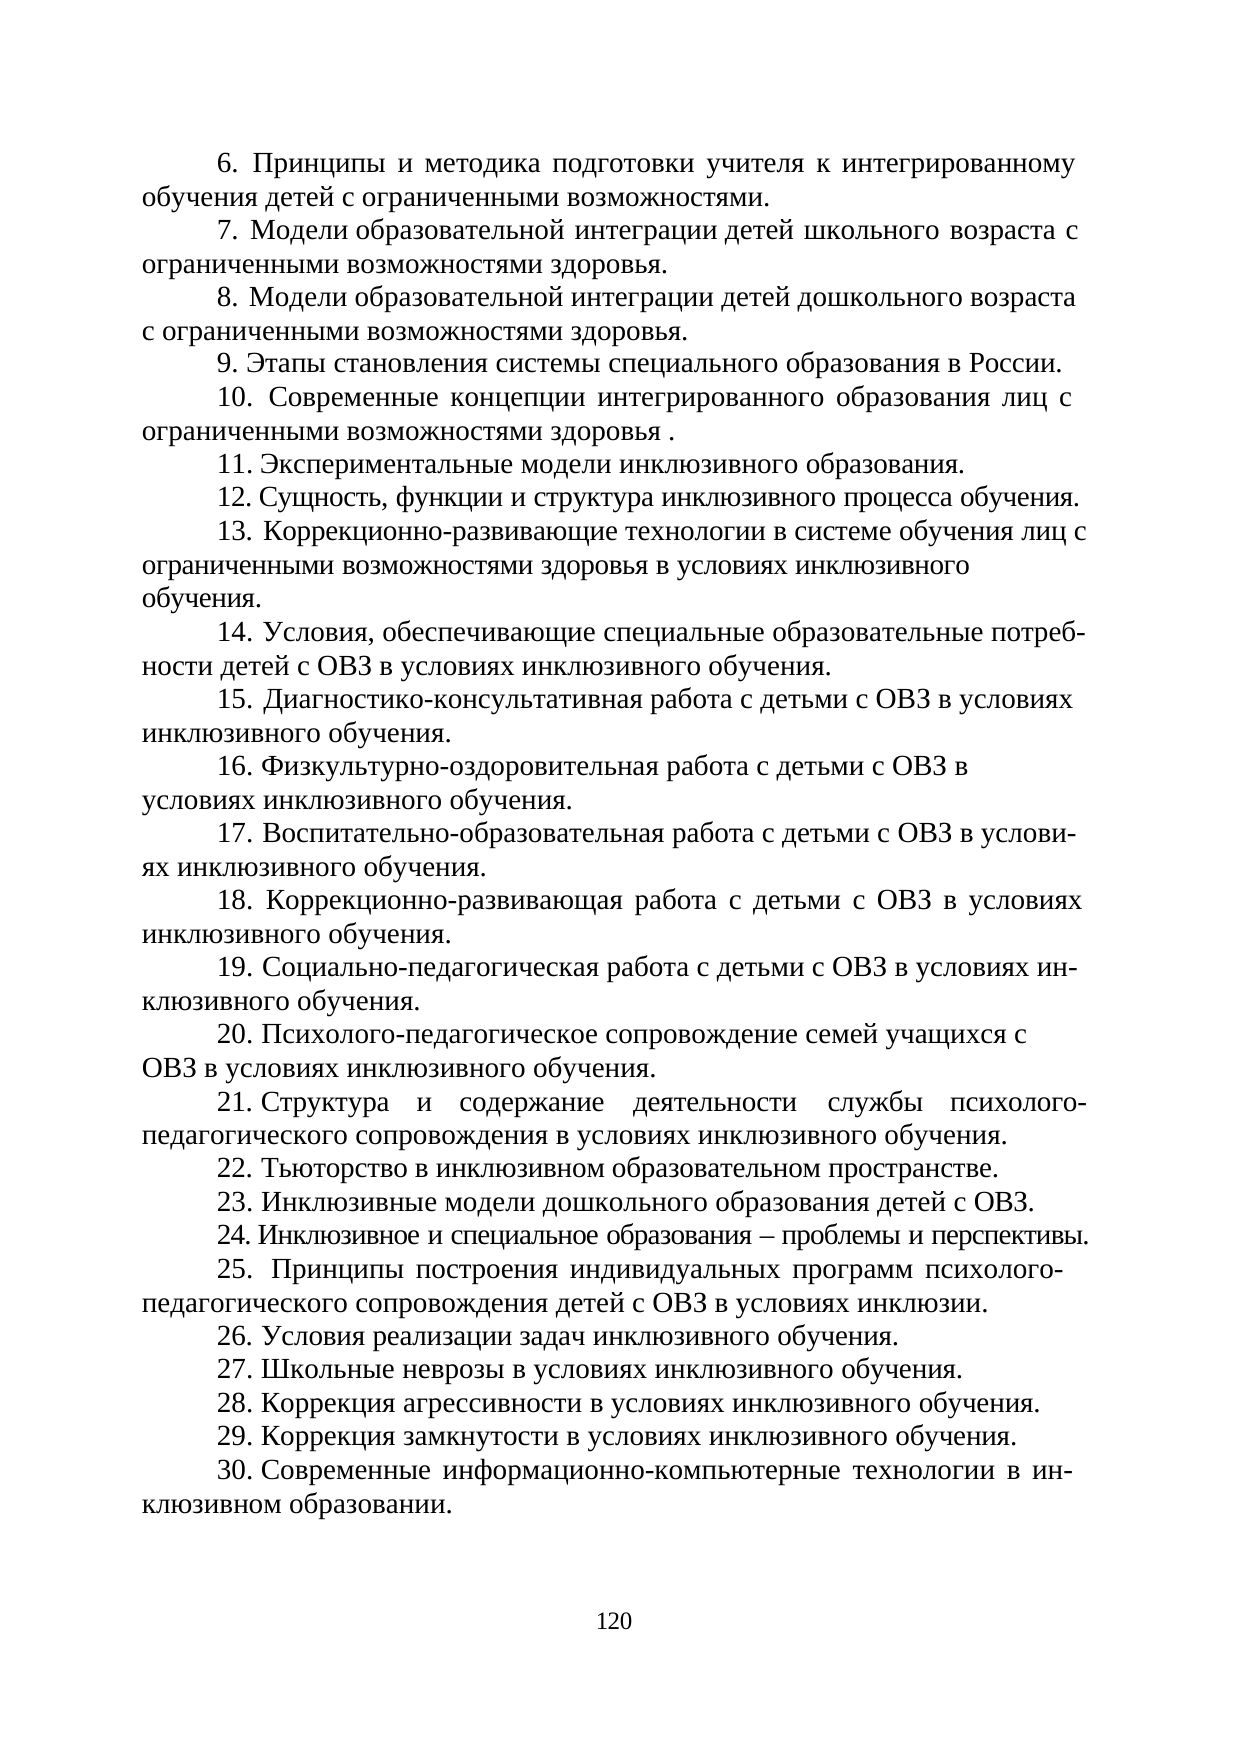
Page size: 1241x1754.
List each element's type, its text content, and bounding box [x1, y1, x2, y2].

list Инклюзивные модели дошкольного образования детей с ОВЗ. [217, 1184, 1196, 1218]
list Физкультурно-оздоровительная работа с детьми с ОВЗ в условиях инклюзивного обучения. [142, 748, 1087, 815]
list Экспериментальные модели инклюзивного образования. [217, 446, 1196, 480]
list Условия, обеспечивающие специальные образовательные потреб- ности детей с ОВЗ в условиях инклюзивного обучения. [142, 614, 1087, 681]
list Тьюторство в инклюзивном образовательном пространстве. [217, 1151, 1196, 1184]
list Коррекционно-развивающие технологии в системе обучения лиц с ограниченными возможностями здоровья в условиях инклюзивного обучения. [142, 513, 1087, 614]
list Современные концепции интегрированного образования лиц с ограниченными возможностями здоровья . [142, 379, 1087, 446]
list Коррекция замкнутости в условиях инклюзивного обучения. [217, 1419, 1196, 1452]
list Инклюзивное и специальное образования – проблемы и перспективы. [217, 1218, 1196, 1251]
list Коррекционно-развивающая работа с детьми с ОВЗ в условиях инклюзивного обучения. [142, 882, 1087, 949]
list Современные информационно-компьютерные технологии в ин- клюзивном образовании. [142, 1452, 1087, 1519]
list Социально-педагогическая работа с детьми с ОВЗ в условиях ин- клюзивного обучения. [142, 949, 1087, 1017]
list Воспитательно-образовательная работа с детьми с ОВЗ в услови- ях инклюзивного обучения. [142, 815, 1087, 882]
list Структура и содержание деятельности службы психолого- педагогического сопровождения в условиях инклюзивного обучения. [142, 1084, 1087, 1151]
list Этапы становления системы специального образования в России. [217, 346, 1196, 379]
list Школьные неврозы в условиях инклюзивного обучения. [217, 1352, 1196, 1385]
list Диагностико-консультативная работа с детьми с ОВЗ в условиях инклюзивного обучения. [142, 681, 1087, 748]
list Сущность, функции и структура инклюзивного процесса обучения. [217, 480, 1196, 513]
list Модели образовательной интеграции детей школьного возраста с ограниченными возможностями здоровья. [142, 212, 1087, 279]
list Принципы построения индивидуальных программ психолого- педагогического сопровождения детей с ОВЗ в условиях инклюзии. [142, 1251, 1087, 1318]
list Условия реализации задач инклюзивного обучения. [217, 1318, 1196, 1352]
list Принципы и методика подготовки учителя к интегрированному обучения детей с ограниченными возможностями. [142, 145, 1087, 212]
list Коррекция агрессивности в условиях инклюзивного обучения. [217, 1385, 1196, 1419]
list Психолого-педагогическое сопровождение семей учащихся с ОВЗ в условиях инклюзивного обучения. [142, 1017, 1087, 1084]
list Модели образовательной интеграции детей дошкольного возраста с ограниченными возможностями здоровья. [142, 279, 1087, 346]
